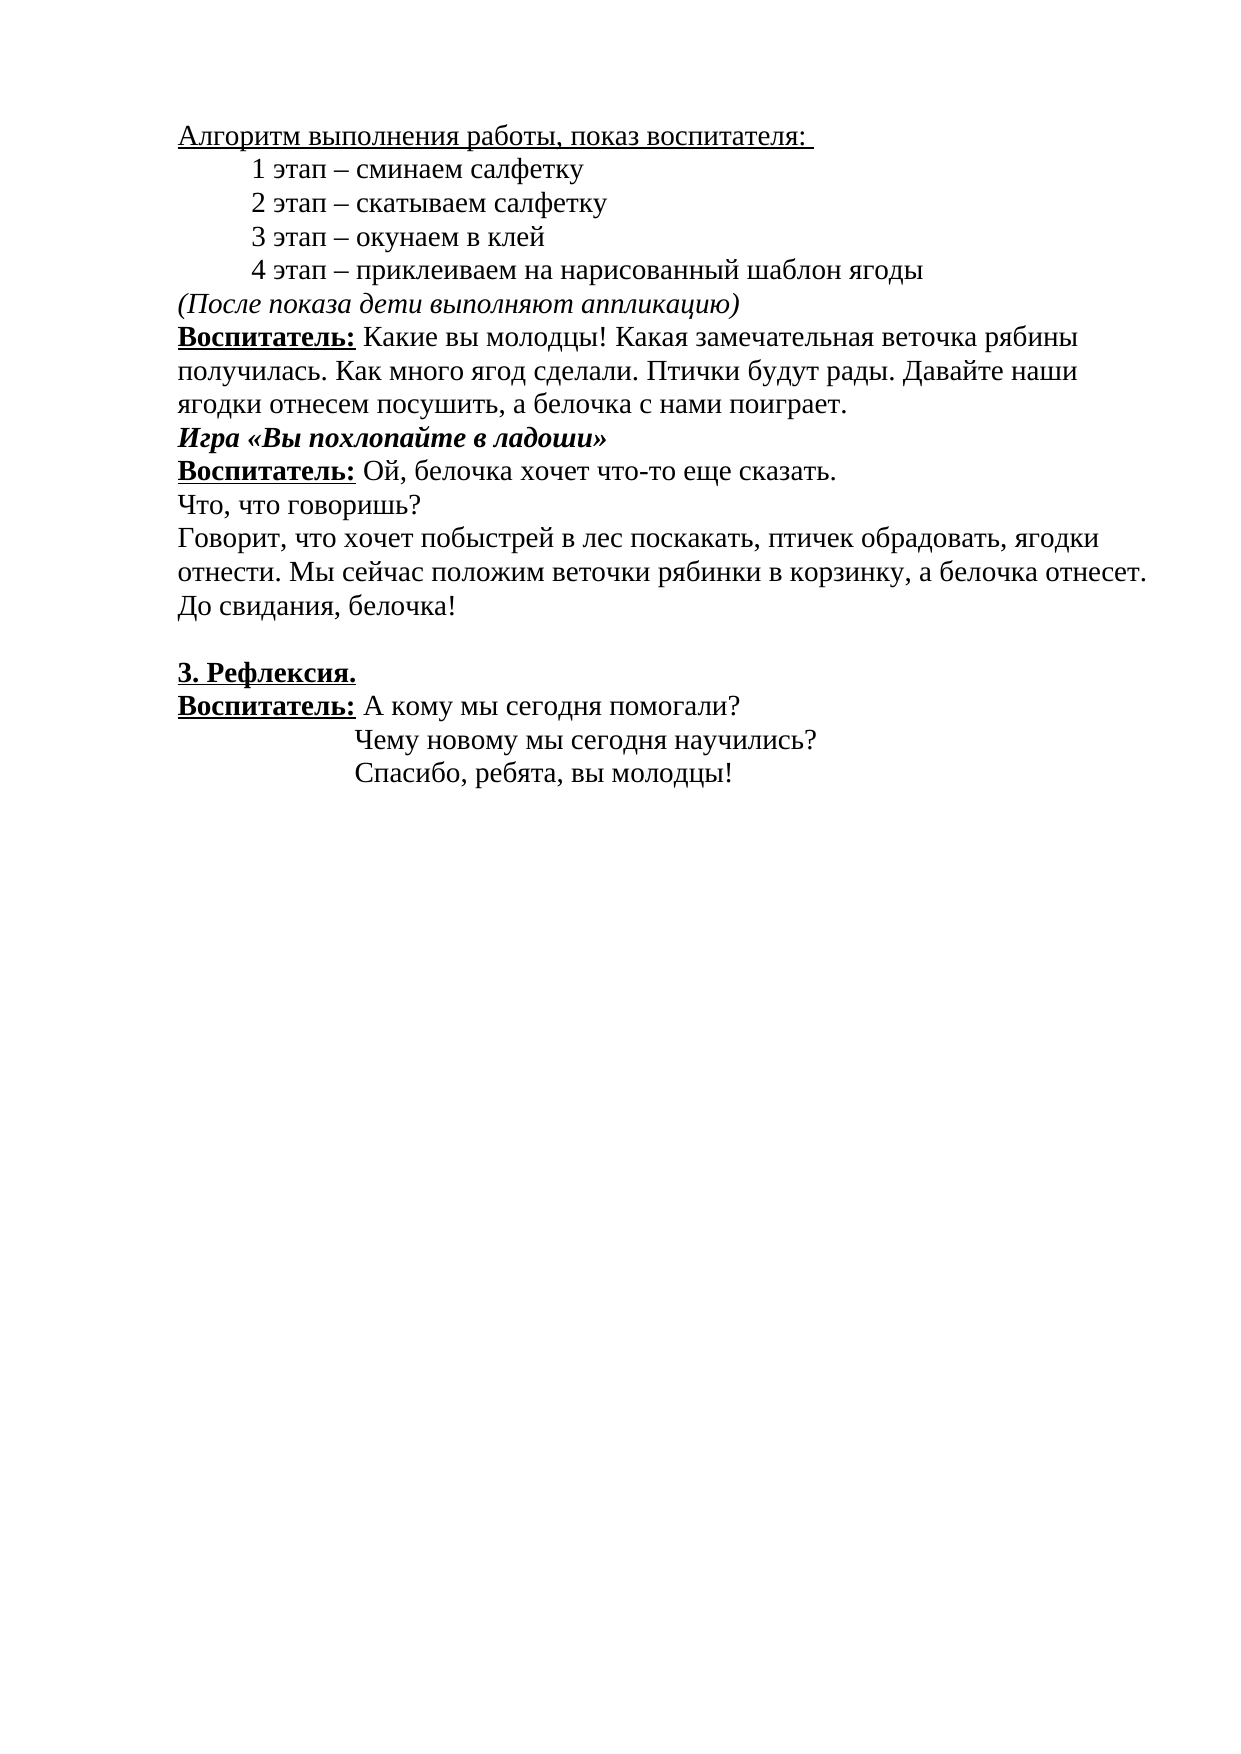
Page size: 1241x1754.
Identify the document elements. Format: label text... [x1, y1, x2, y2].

text 3. Рефлексия. [177, 655, 1152, 688]
text 4 этап – приклеиваем на нарисованный шаблон ягоды [177, 252, 1152, 286]
text Алгоритм выполнения работы, показ воспитателя: [177, 118, 1152, 152]
text 1 этап – сминаем салфетку [177, 152, 1152, 185]
text Спасибо, ребята, вы молодцы! [177, 755, 1152, 789]
text Воспитатель: А кому мы сегодня помогали? [177, 688, 1152, 722]
text (После показа дети выполняют аппликацию) [177, 286, 1152, 319]
text 3 этап – окунаем в клей [177, 219, 1152, 252]
text Игра «Вы похлопайте в ладоши» [177, 420, 1152, 453]
text Воспитатель: Ой, белочка хочет что-то еще сказать. [177, 453, 1152, 487]
text Воспитатель: Какие вы молодцы! Какая замечательная веточка рябины получилась. Как много ягод сделали. Птички будут рады. Давайте наши ягодки отнесем посушить, а белочка с нами поиграет. [177, 319, 1152, 420]
text Говорит, что хочет побыстрей в лес поскакать, птичек обрадовать, ягодки отнести. Мы сейчас положим веточки рябинки в корзинку, а белочка отнесет. До свидания, белочка! [177, 521, 1152, 621]
text 2 этап – скатываем салфетку [177, 185, 1152, 219]
text Что, что говоришь? [177, 487, 1152, 521]
text Чему новому мы сегодня научились? [177, 722, 1152, 755]
